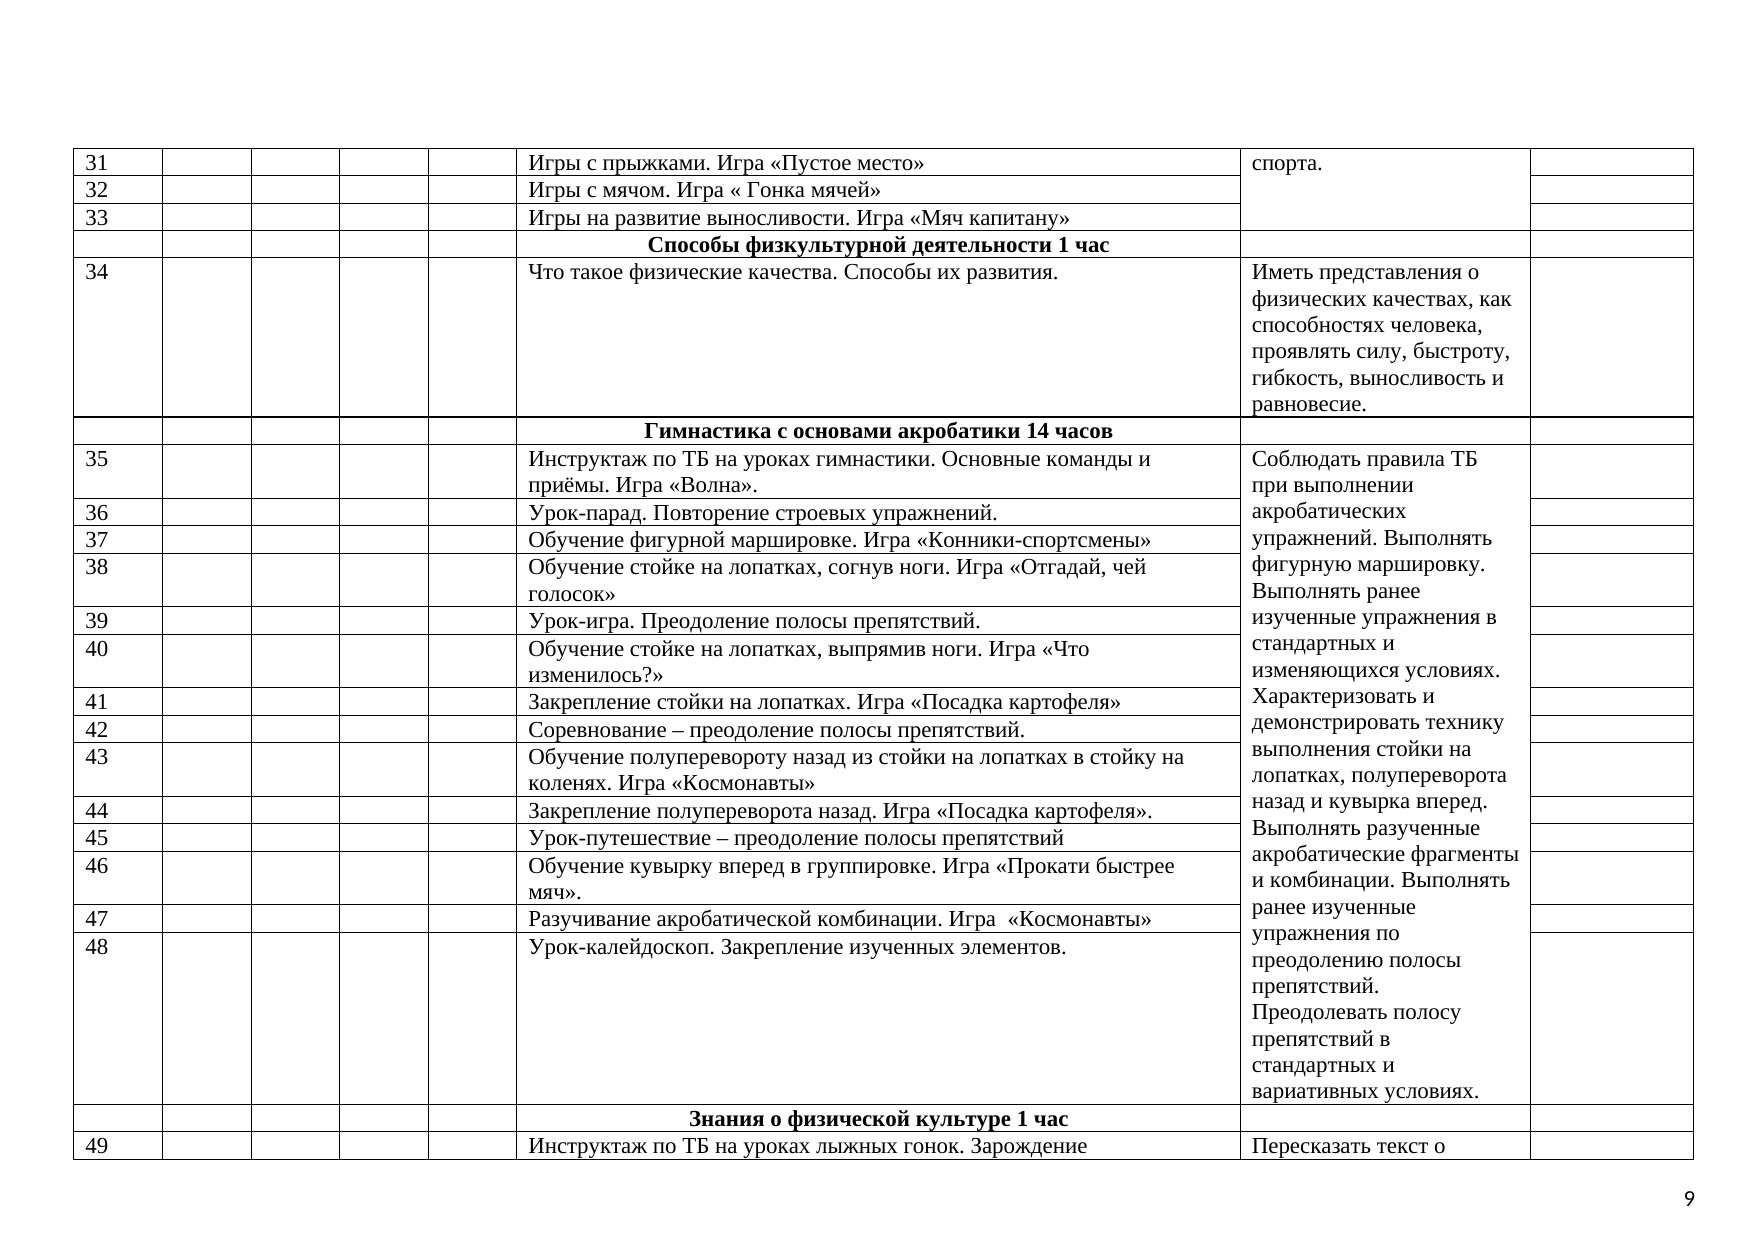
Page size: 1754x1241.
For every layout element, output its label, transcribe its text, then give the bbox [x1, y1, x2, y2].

table_cell [1531, 204, 1693, 230]
table_cell [163, 554, 251, 606]
table_cell Закрепление стойки на лопатках. Игра «Посадка картофеля» [517, 688, 1240, 715]
table_cell [340, 418, 428, 444]
table_cell [252, 499, 339, 525]
table_cell [340, 607, 428, 633]
table_cell [163, 176, 251, 202]
table_cell [429, 797, 516, 823]
table_cell Игры на развитие выносливости. Игра «Мяч капитану» [517, 204, 1240, 230]
table_cell [340, 258, 428, 416]
table_cell [252, 176, 339, 202]
table_cell [1531, 1105, 1693, 1131]
table_cell [1531, 231, 1693, 257]
table_cell [252, 204, 339, 230]
table_cell [429, 499, 516, 525]
table_cell 41 [74, 688, 162, 715]
table_cell [429, 933, 516, 1104]
table_cell [429, 176, 516, 202]
table_cell 44 [74, 797, 162, 823]
table_cell [340, 743, 428, 796]
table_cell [517, 1132, 1240, 1158]
table_cell [252, 933, 339, 1104]
table_cell [1531, 716, 1693, 742]
table_cell Урок-калейдоскоп. Закрепление изученных элементов. [517, 933, 1240, 1104]
table_cell [1531, 418, 1693, 444]
table_cell Обучение полуперевороту назад из стойки на лопатках в стойку на коленях. Игра «Космонавты» [517, 743, 1240, 796]
table_cell Знания о физической культуре 1 час [517, 1105, 1240, 1131]
table_cell [340, 824, 428, 851]
table_cell [1531, 635, 1693, 687]
table_cell [252, 231, 339, 257]
table_cell Что такое физические качества. Способы их развития. [517, 258, 1240, 416]
table_cell [429, 635, 516, 687]
table_cell [252, 149, 339, 175]
table_cell [163, 933, 251, 1104]
table_cell [429, 554, 516, 606]
table_cell 34 [74, 258, 162, 416]
table_cell [252, 635, 339, 687]
table_cell [163, 445, 251, 498]
table_cell 31 [74, 149, 162, 175]
table_cell 38 [74, 554, 162, 606]
table_cell [429, 526, 516, 552]
table_cell [74, 231, 162, 257]
table_cell Гимнастика с основами акробатики 14 часов [517, 418, 1240, 444]
table_cell [429, 852, 516, 904]
table_cell Обучение фигурной маршировке. Игра «Конники-спортсмены» [517, 526, 1240, 552]
table_cell 43 [74, 743, 162, 796]
table_cell [252, 418, 339, 444]
table_cell [163, 231, 251, 257]
table_cell [340, 635, 428, 687]
table_cell [1531, 688, 1693, 715]
table_cell [1531, 933, 1693, 1104]
table_cell [1531, 607, 1693, 633]
table_cell [1531, 905, 1693, 932]
table_cell [252, 554, 339, 606]
table_cell [340, 445, 428, 498]
table_cell [340, 499, 428, 525]
table_cell [1531, 824, 1693, 851]
table_cell Обучение стойке на лопатках, согнув ноги. Игра «Отгадай, чей голосок» [517, 554, 1240, 606]
table_cell Закрепление полупереворота назад. Игра «Посадка картофеля». [517, 797, 1240, 823]
table_cell [429, 1105, 516, 1131]
table_cell [429, 688, 516, 715]
table_cell 32 [74, 176, 162, 202]
table_cell [429, 258, 516, 416]
table_cell [340, 231, 428, 257]
table_cell Обучение кувырку вперед в группировке. Игра «Прокати быстрее мяч». [517, 852, 1240, 904]
table_cell [163, 258, 251, 416]
table_cell [163, 824, 251, 851]
table_cell [1531, 258, 1693, 416]
table_cell [429, 149, 516, 175]
table_cell [163, 743, 251, 796]
table_cell [163, 797, 251, 823]
table_cell [340, 797, 428, 823]
table_cell 47 [74, 905, 162, 932]
table_cell [1241, 231, 1530, 257]
table_cell [252, 743, 339, 796]
table_cell [340, 716, 428, 742]
table_cell 49 [74, 1132, 162, 1158]
table_cell [429, 824, 516, 851]
table_cell [1531, 176, 1693, 202]
table_cell [252, 258, 339, 416]
table_cell [163, 905, 251, 932]
table_cell [74, 1105, 162, 1131]
table_cell [1531, 526, 1693, 552]
table_cell [1531, 797, 1693, 823]
table_cell Соревнование – преодоление полосы препятствий. [517, 716, 1240, 742]
table_cell [163, 204, 251, 230]
table_cell Игры с прыжками. Игра «Пустое место» [517, 149, 1240, 175]
table_cell [163, 499, 251, 525]
table_cell [1531, 499, 1693, 525]
table_cell Способы физкультурной деятельности 1 час [517, 231, 1240, 257]
table_cell Урок-путешествие – преодоление полосы препятствий [517, 824, 1240, 851]
table_cell 40 [74, 635, 162, 687]
table_cell [429, 905, 516, 932]
table_cell [340, 905, 428, 932]
table_cell Обучение стойке на лопатках, выпрямив ноги. Игра «Что изменилось?» [517, 635, 1240, 687]
table_cell [1531, 149, 1693, 175]
table_cell [340, 1132, 428, 1158]
table_cell 36 [74, 499, 162, 525]
table_cell 39 [74, 607, 162, 633]
table_cell [163, 607, 251, 633]
table_cell [340, 526, 428, 552]
table_cell [163, 526, 251, 552]
table_cell Урок-парад. Повторение строевых упражнений. [517, 499, 1240, 525]
table_cell [429, 607, 516, 633]
table_cell [252, 1105, 339, 1131]
table_cell [1531, 743, 1693, 796]
table_cell [1531, 852, 1693, 904]
table_cell [163, 852, 251, 904]
table_cell Иметь представления о физических качествах, как способностях человека, проявлять силу, быстроту, гибкость, выносливость и равновесие. [1241, 258, 1530, 416]
table_cell [74, 418, 162, 444]
table_cell [163, 688, 251, 715]
table_cell [252, 716, 339, 742]
table_cell [429, 418, 516, 444]
table_cell Разучивание акробатической комбинации. Игра «Космонавты» [517, 905, 1240, 932]
table_cell [163, 716, 251, 742]
table_cell Инструктаж по ТБ на уроках гимнастики. Основные команды и приёмы. Игра «Волна». [517, 445, 1240, 498]
table_cell [340, 933, 428, 1104]
table_cell [429, 1132, 516, 1158]
table_cell [1241, 418, 1530, 444]
table_cell [429, 743, 516, 796]
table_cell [1241, 1132, 1530, 1158]
table_cell [340, 1105, 428, 1131]
table_cell [163, 149, 251, 175]
table_cell 45 [74, 824, 162, 851]
table_cell [1531, 554, 1693, 606]
table_cell [163, 1105, 251, 1131]
table_cell [429, 716, 516, 742]
table_cell [252, 852, 339, 904]
table_cell [340, 176, 428, 202]
table_cell 48 [74, 933, 162, 1104]
table_cell [340, 204, 428, 230]
table_cell [340, 852, 428, 904]
table_cell 35 [74, 445, 162, 498]
table_cell [252, 607, 339, 633]
table_cell 37 [74, 526, 162, 552]
table_cell 42 [74, 716, 162, 742]
table_cell [252, 797, 339, 823]
table_cell 33 [74, 204, 162, 230]
table_cell Соблюдать правила ТБ при выполнении акробатических упражнений. Выполнять фигурную маршировку. Выполнять ранее изученные упражнения в стандартных и изменяющихся условиях. Характеризовать и демонстрировать технику выполнения стойки на лопатках, полупереворота назад и кувырка вперед. Выполнять разученные акробатические фрагменты и комбинации. Выполнять ранее изученные упражнения по преодолению полосы препятствий. Преодолевать полосу препятствий в стандартных и вариативных условиях. [1241, 445, 1530, 1104]
table_cell [252, 688, 339, 715]
table_cell [1531, 445, 1693, 498]
table_cell [340, 554, 428, 606]
table_cell [252, 824, 339, 851]
table_cell [340, 149, 428, 175]
table_cell [252, 905, 339, 932]
table_cell [163, 1132, 251, 1158]
table_cell [429, 445, 516, 498]
table_cell [340, 688, 428, 715]
table_cell [252, 526, 339, 552]
table_cell [252, 1132, 339, 1158]
table_cell [252, 445, 339, 498]
table_cell [1241, 1105, 1530, 1131]
table_cell 46 [74, 852, 162, 904]
table_cell [1531, 1132, 1693, 1158]
table_cell [163, 418, 251, 444]
table_cell [163, 635, 251, 687]
table_cell [429, 231, 516, 257]
table_cell Урок-игра. Преодоление полосы препятствий. [517, 607, 1240, 633]
table_cell Игры с мячом. Игра « Гонка мячей» [517, 176, 1240, 202]
table_cell [429, 204, 516, 230]
